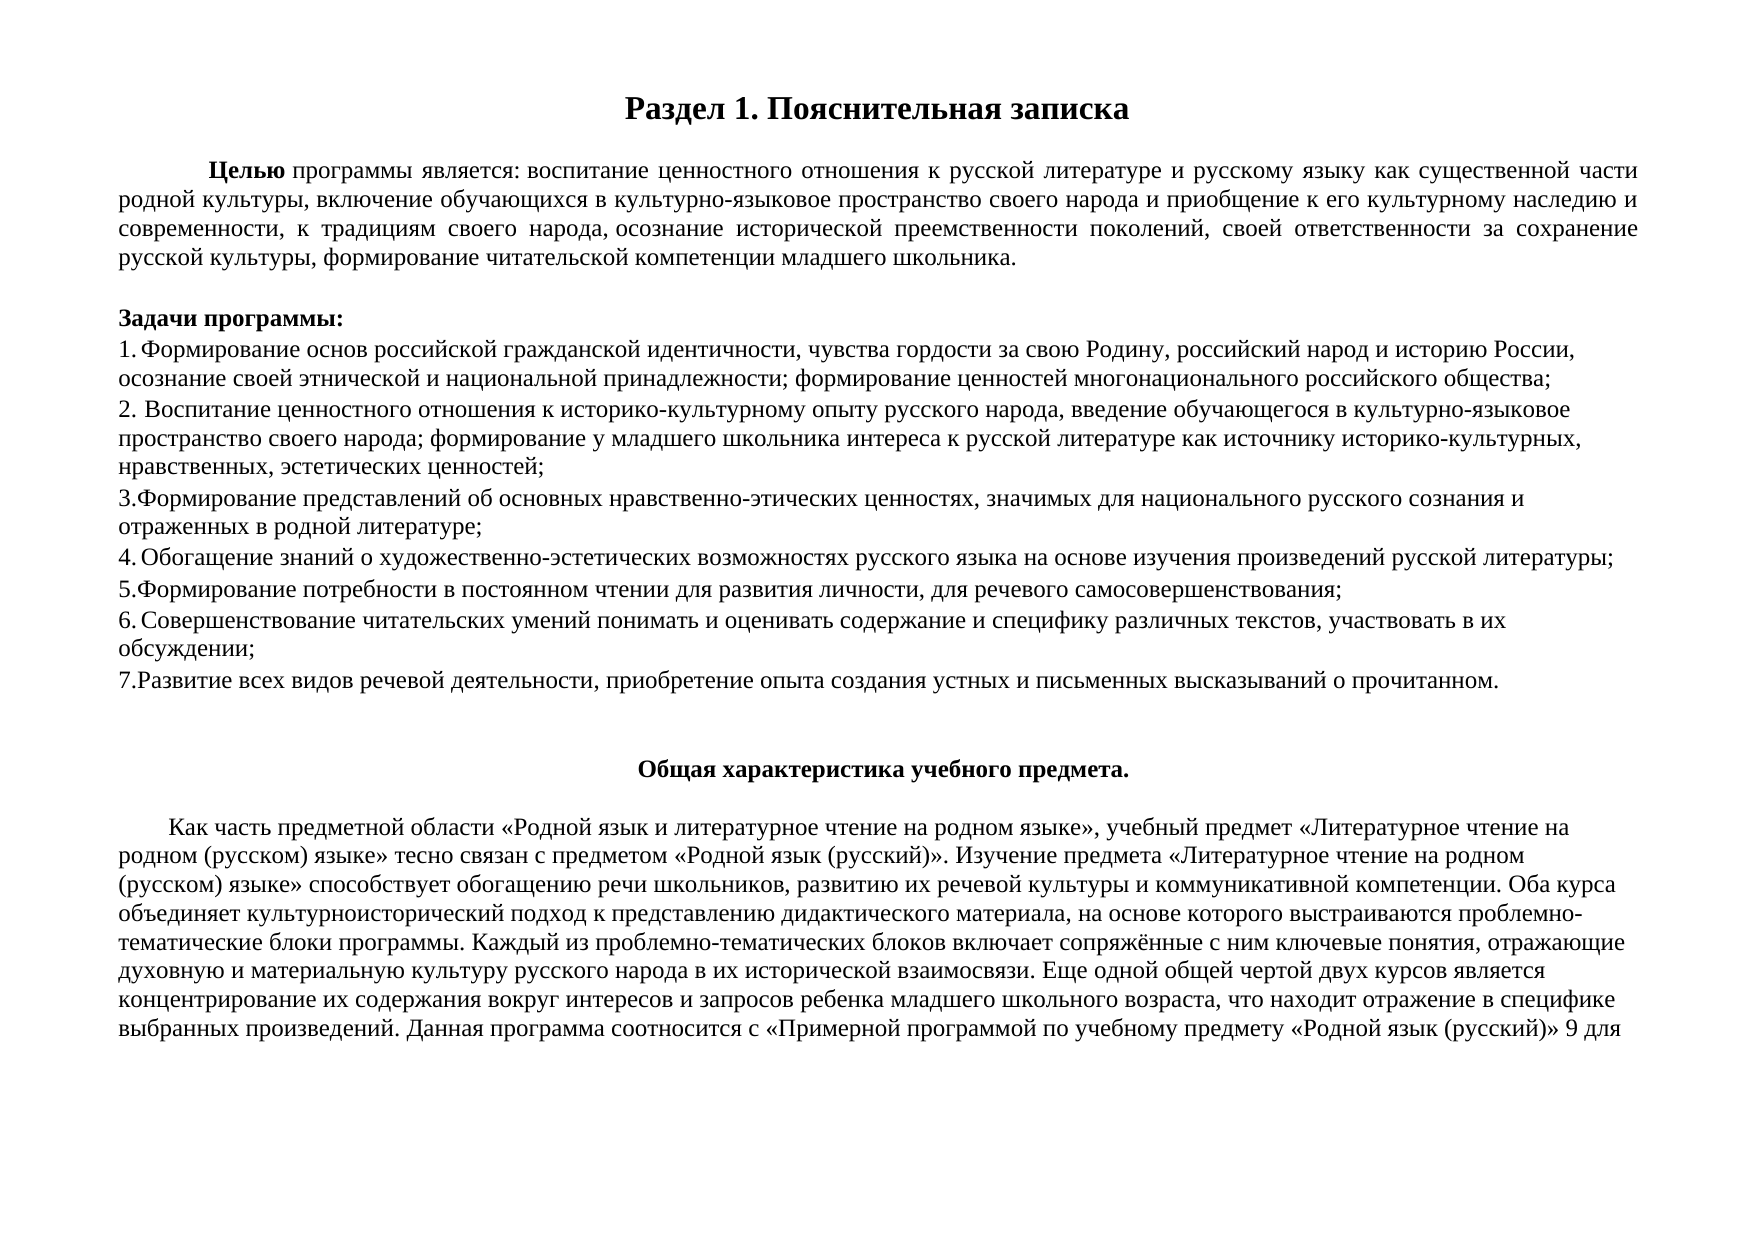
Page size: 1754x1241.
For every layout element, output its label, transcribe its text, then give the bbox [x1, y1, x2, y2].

text Целью программы является: воспитание ценностного отношения к русской литературе и русскому языку как существенной части родной культуры, включение обучающихся в культурно-языковое пространство своего народа и приобщение к его культурному наследию и современности, к традициям своего народа, осознание исторической преемственности поколений, своей ответственности за сохранение русской культуры, формирование читательской компетенции младшего школьника. [118, 156, 1639, 271]
text 3.Формирование представлений об основных нравственно-этических ценностях, значимых для национального русского сознания и отраженных в родной литературе; [118, 483, 1636, 540]
text Общая характеристика учебного предмета. [118, 754, 1636, 782]
text 5.Формирование потребности в постоянном чтении для развития личности, для речевого самосовершенствования; [118, 574, 1636, 602]
text 1. Формирование основ российской гражданской идентичности, чувства гордости за свою Родину, российский народ и историю России, осознание своей этнической и национальной принадлежности; формирование ценностей многонационального российского общества; [118, 334, 1636, 392]
text 4. Обогащение знаний о художественно-эстетических возможностях русского языка на основе изучения произведений русской литературы; [118, 542, 1636, 571]
text Раздел 1. Пояснительная записка [118, 88, 1636, 127]
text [118, 812, 1636, 1042]
text 6. Совершенствование читательских умений понимать и оценивать содержание и специфику различных текстов, участвовать в их обсуждении; [118, 605, 1636, 662]
text 7.Развитие всех видов речевой деятельности, приобретение опыта создания устных и письменных высказываний о прочитанном. [118, 665, 1636, 693]
text 2. Воспитание ценностного отношения к историко-культурному опыту русского народа, введение обучающегося в культурно-языковое пространство своего народа; формирование у младшего школьника интереса к русской литературе как источнику историко-культурных, нравственных, эстетических ценностей; [118, 394, 1636, 480]
text Задачи программы: [118, 303, 1132, 332]
